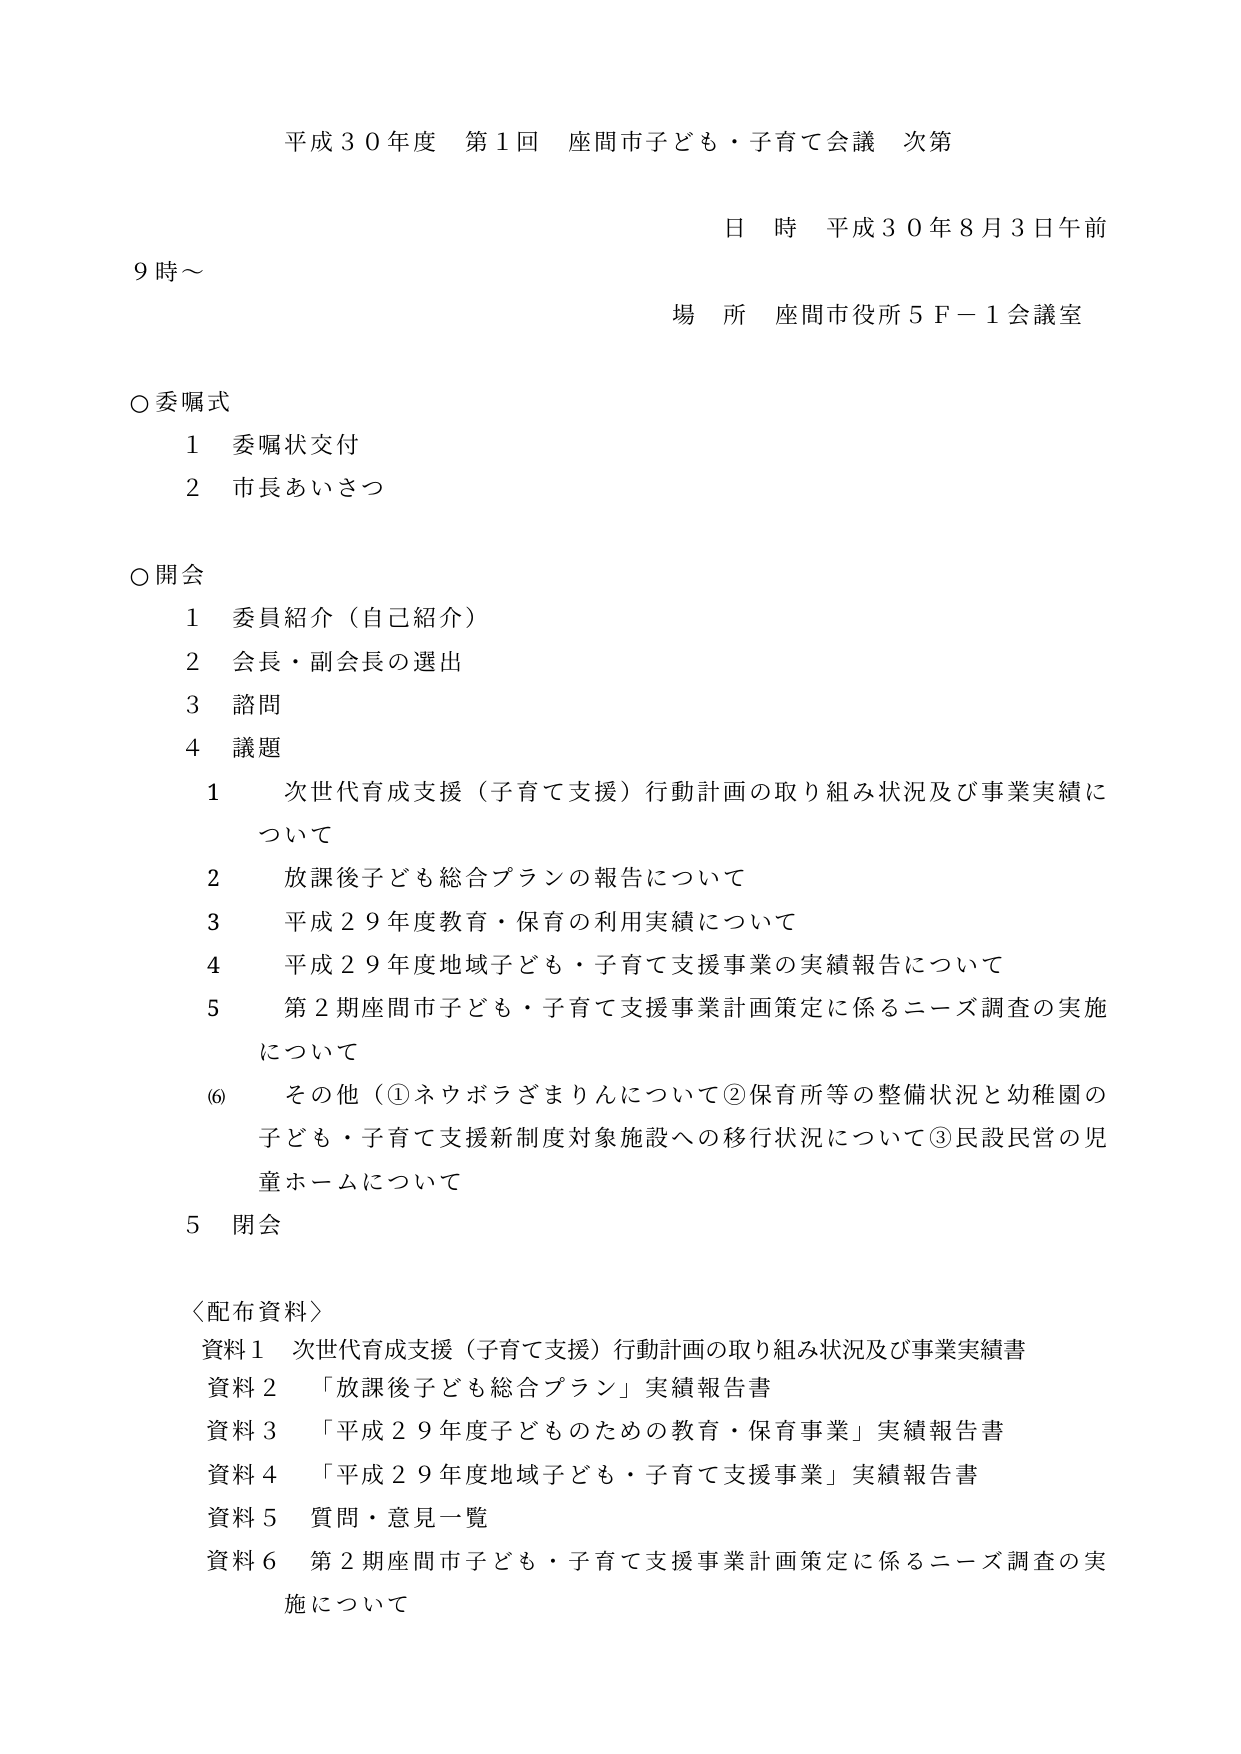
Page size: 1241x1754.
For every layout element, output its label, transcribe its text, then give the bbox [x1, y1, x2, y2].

text 資料５ 質問・意見一覧 [129, 1495, 1111, 1538]
text 資料１ 次世代育成支援（子育て支援）行動計画の取り組み状況及び事業実績書 [129, 1332, 1111, 1365]
text 資料４ 「平成２９年度地域子ども・子育て支援事業」実績報告書 [129, 1452, 1111, 1495]
text 〈配布資料〉 [129, 1289, 1111, 1332]
text ○開会 [129, 552, 1111, 595]
text 平成３０年度 第１回 座間市子ども・子育て会議 次第 [129, 119, 1111, 162]
list 平成２９年度教育・保育の利用実績について [201, 899, 1111, 942]
list 次世代育成支援（子育て支援）行動計画の取り組み状況及び事業実績について [201, 769, 1111, 855]
text ４ 議題 [129, 725, 1111, 769]
text 日 時 平成３０年８月３日午前９時～ [129, 205, 1111, 292]
text 場 所 座間市役所５Ｆ－１会議室 [129, 292, 1111, 335]
text ○委嘱式 [129, 379, 1111, 422]
text １ 委嘱状交付 [129, 422, 1111, 465]
text １ 委員紹介（自己紹介） [129, 595, 1111, 639]
text 資料２ 「放課後子ども総合プラン」実績報告書 [129, 1365, 1111, 1408]
text ２ 会長・副会長の選出 [129, 639, 1111, 682]
text ３ 諮問 [129, 682, 1111, 725]
text 資料３ 「平成２９年度子どものための教育・保育事業」実績報告書 [129, 1408, 1111, 1452]
list 放課後子ども総合プランの報告について [201, 855, 1111, 899]
list 第２期座間市子ども・子育て支援事業計画策定に係るニーズ調査の実施について [201, 985, 1111, 1072]
text 資料６ 第２期座間市子ども・子育て支援事業計画策定に係るニーズ調査の実施について [129, 1538, 1111, 1625]
list 平成２９年度地域子ども・子育て支援事業の実績報告について [201, 942, 1111, 985]
text ２ 市長あいさつ [129, 465, 1111, 509]
text ５ 閉会 [129, 1202, 1111, 1245]
text ⑹ その他（①ネウボラざまりんについて②保育所等の整備状況と幼稚園の子ども・子育て支援新制度対象施設への移行状況について③民設民営の児童ホームについて [198, 1072, 1111, 1202]
